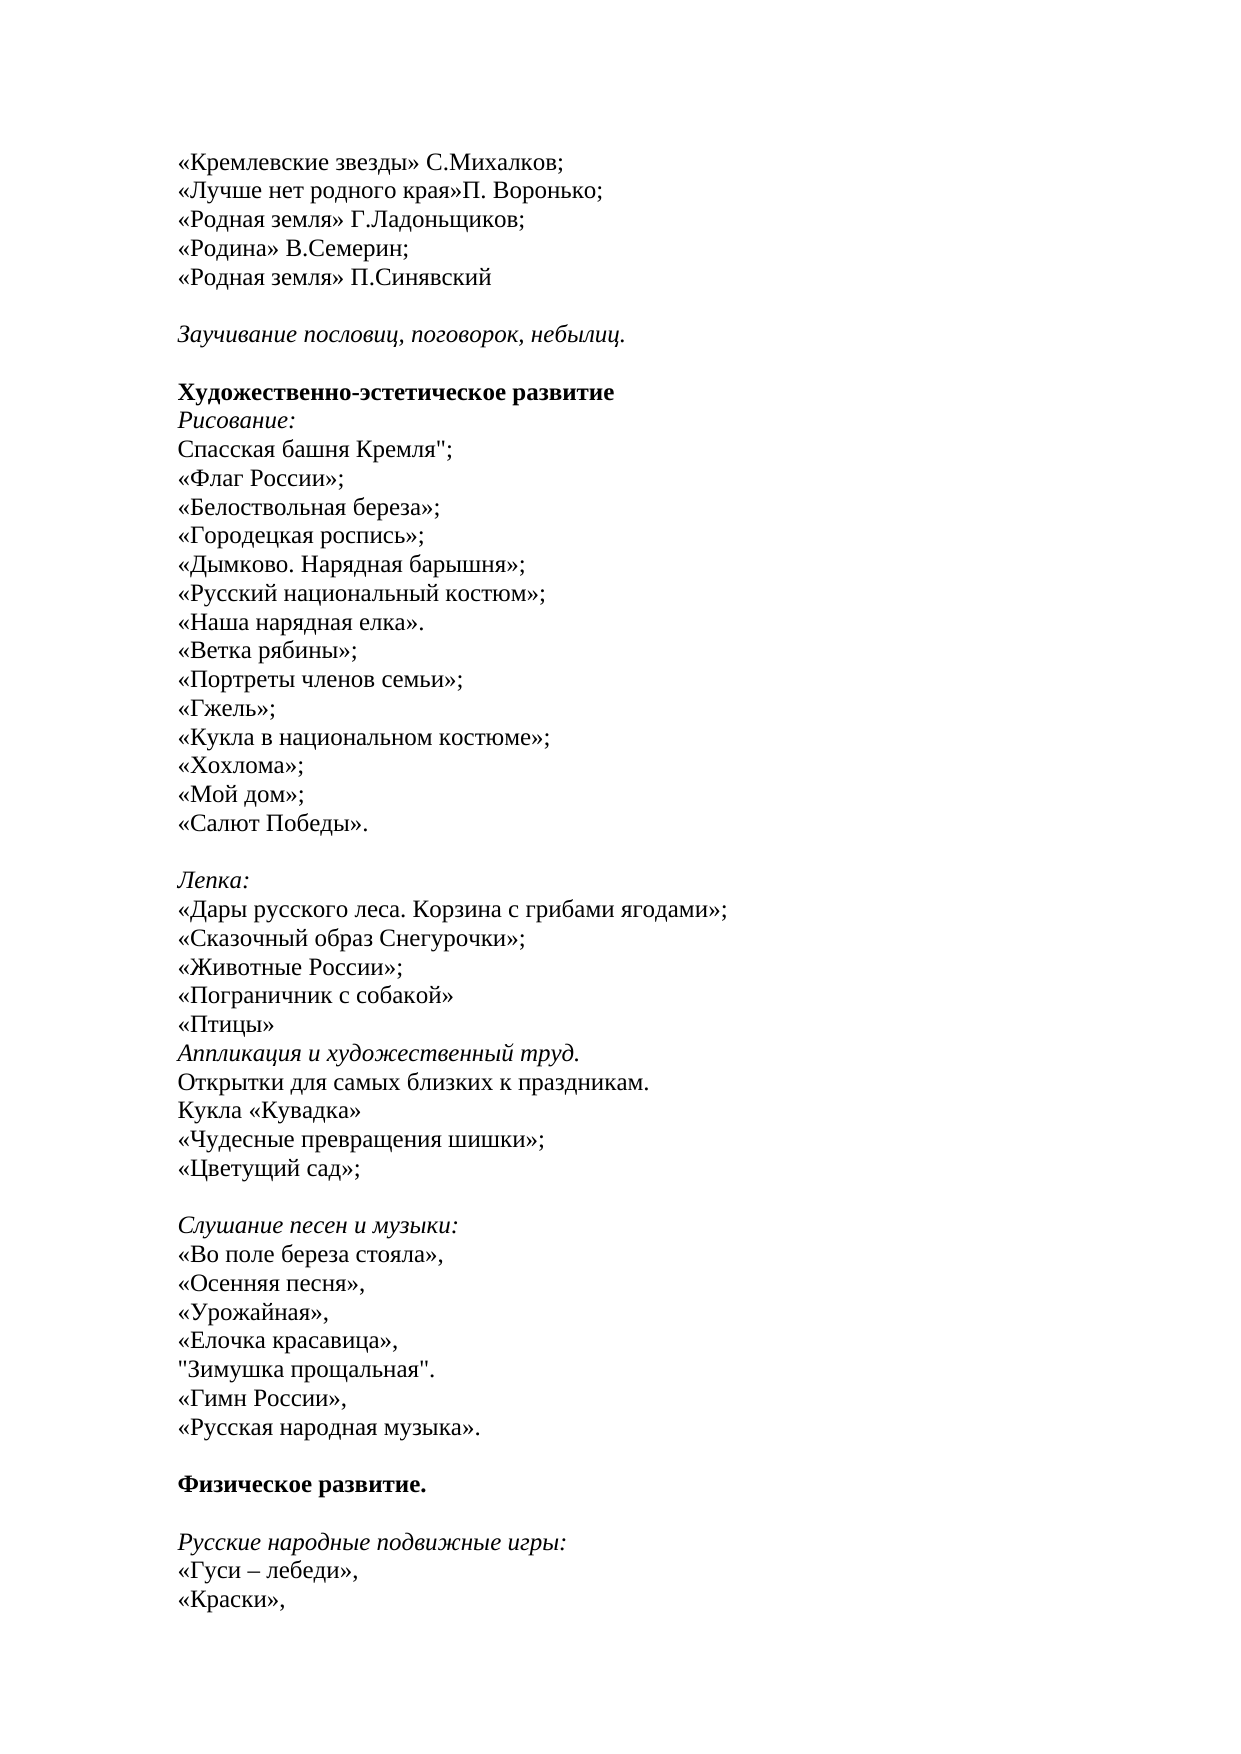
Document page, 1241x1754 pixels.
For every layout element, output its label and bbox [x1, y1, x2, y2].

text [177, 118, 1152, 1613]
